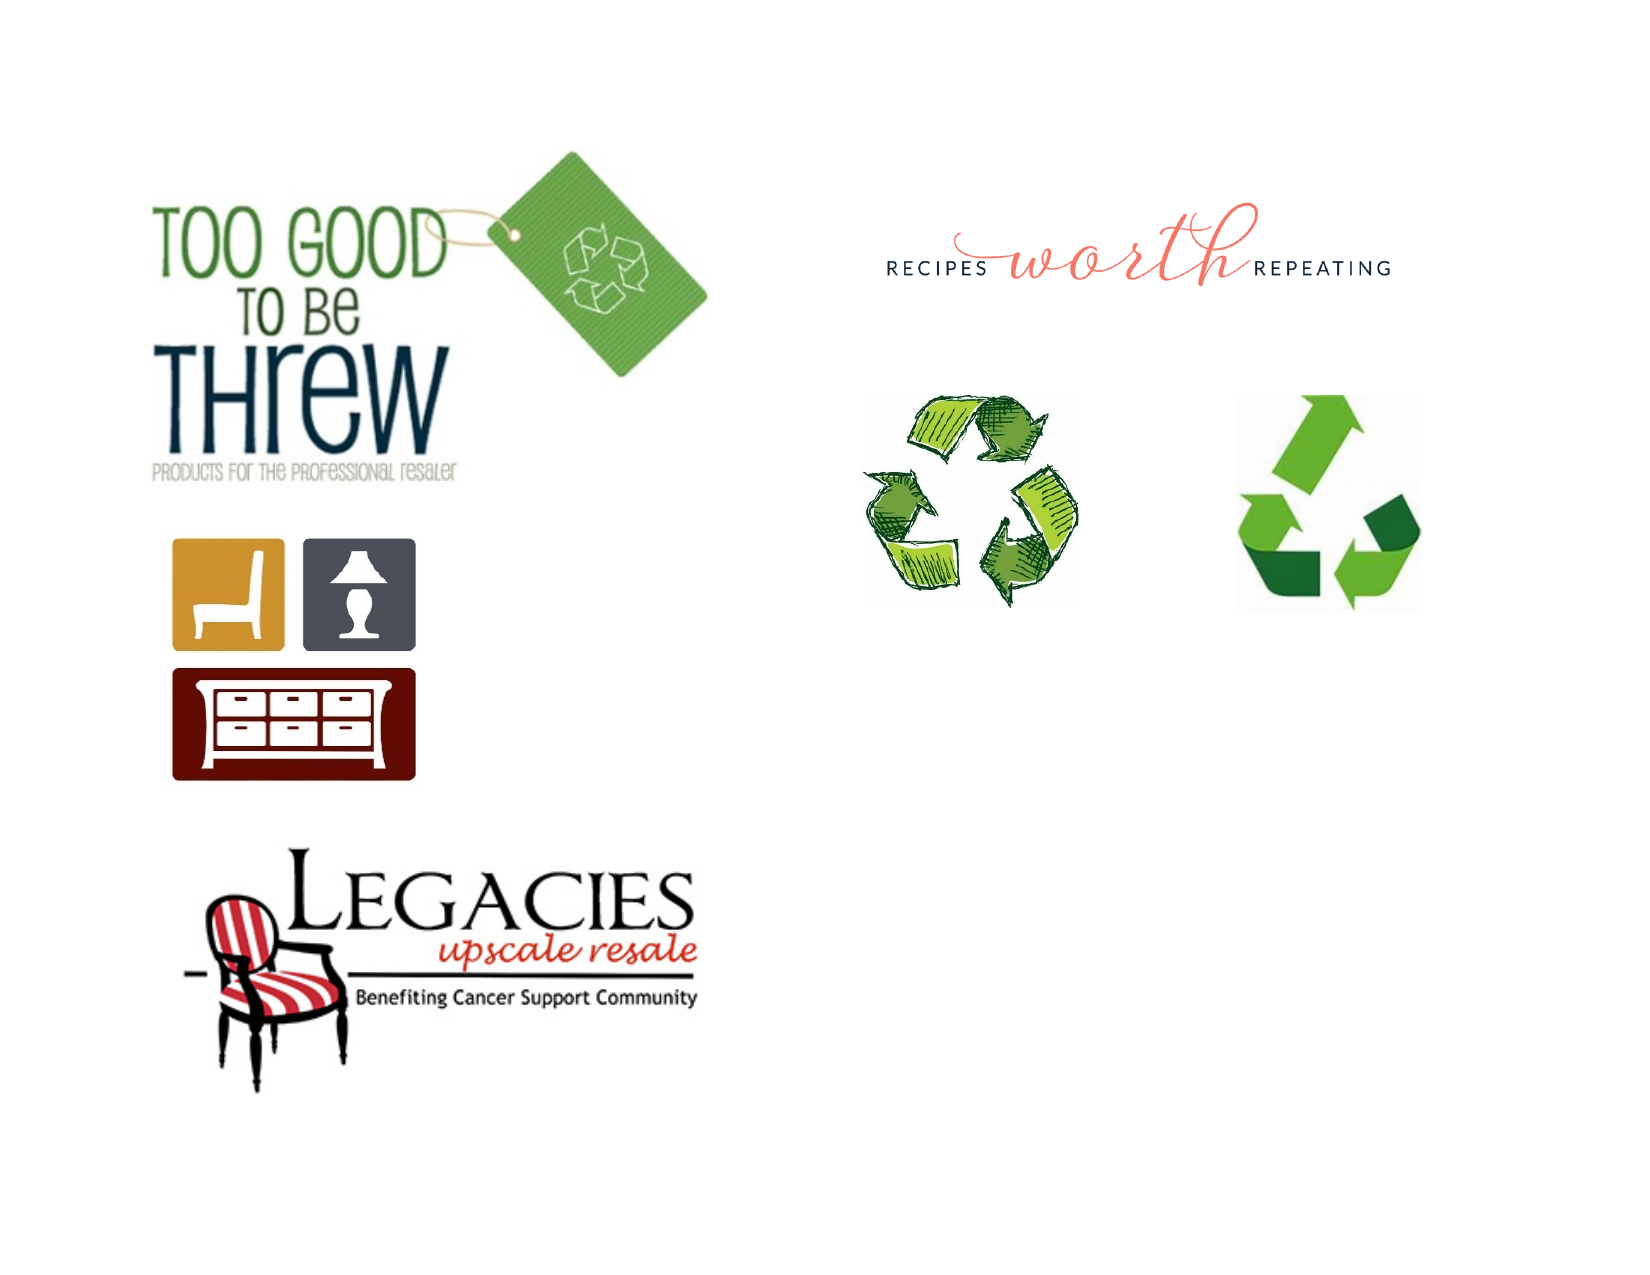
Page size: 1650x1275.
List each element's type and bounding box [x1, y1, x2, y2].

picture [862, 395, 1079, 608]
picture [150, 829, 749, 1108]
picture [862, 178, 1414, 339]
picture [150, 515, 426, 802]
picture [150, 150, 710, 488]
picture [1236, 395, 1423, 611]
